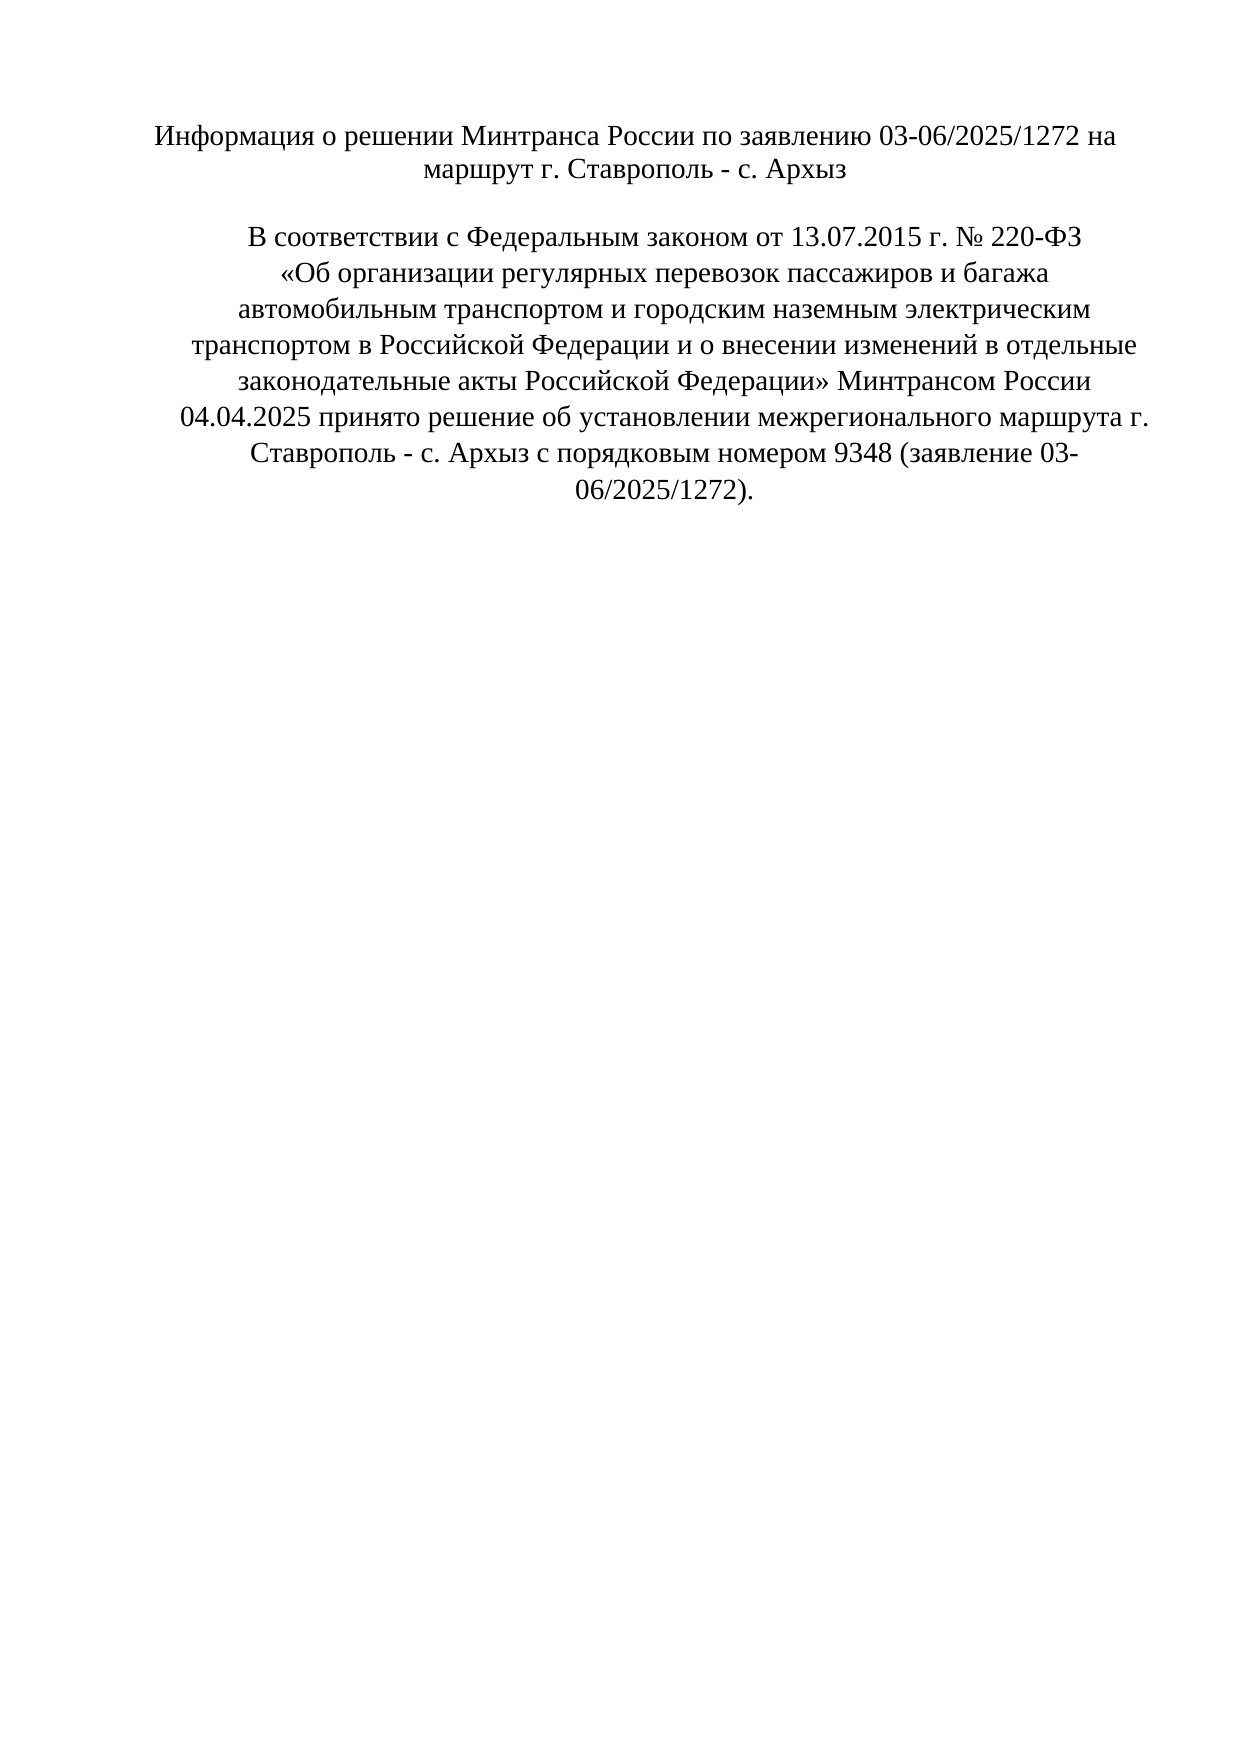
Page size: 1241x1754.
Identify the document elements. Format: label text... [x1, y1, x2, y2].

text Информация о решении Минтранса России по заявлению 03-06/2025/1272 на маршрут г. Ставрополь - с. Архыз [118, 118, 1152, 185]
text В соответствии с Федеральным законом от 13.07.2015 г. № 220-ФЗ «Об организации регулярных перевозок пассажиров и багажа автомобильным транспортом и городским наземным электрическим транспортом в Российской Федерации и о внесении изменений в отдельные законодательные акты Российской Федерации» Минтрансом России 04.04.2025 принято решение об установлении межрегионального маршрута г. Ставрополь - с. Архыз с порядковым номером 9348 (заявление 03-06/2025/1272). [177, 219, 1152, 505]
